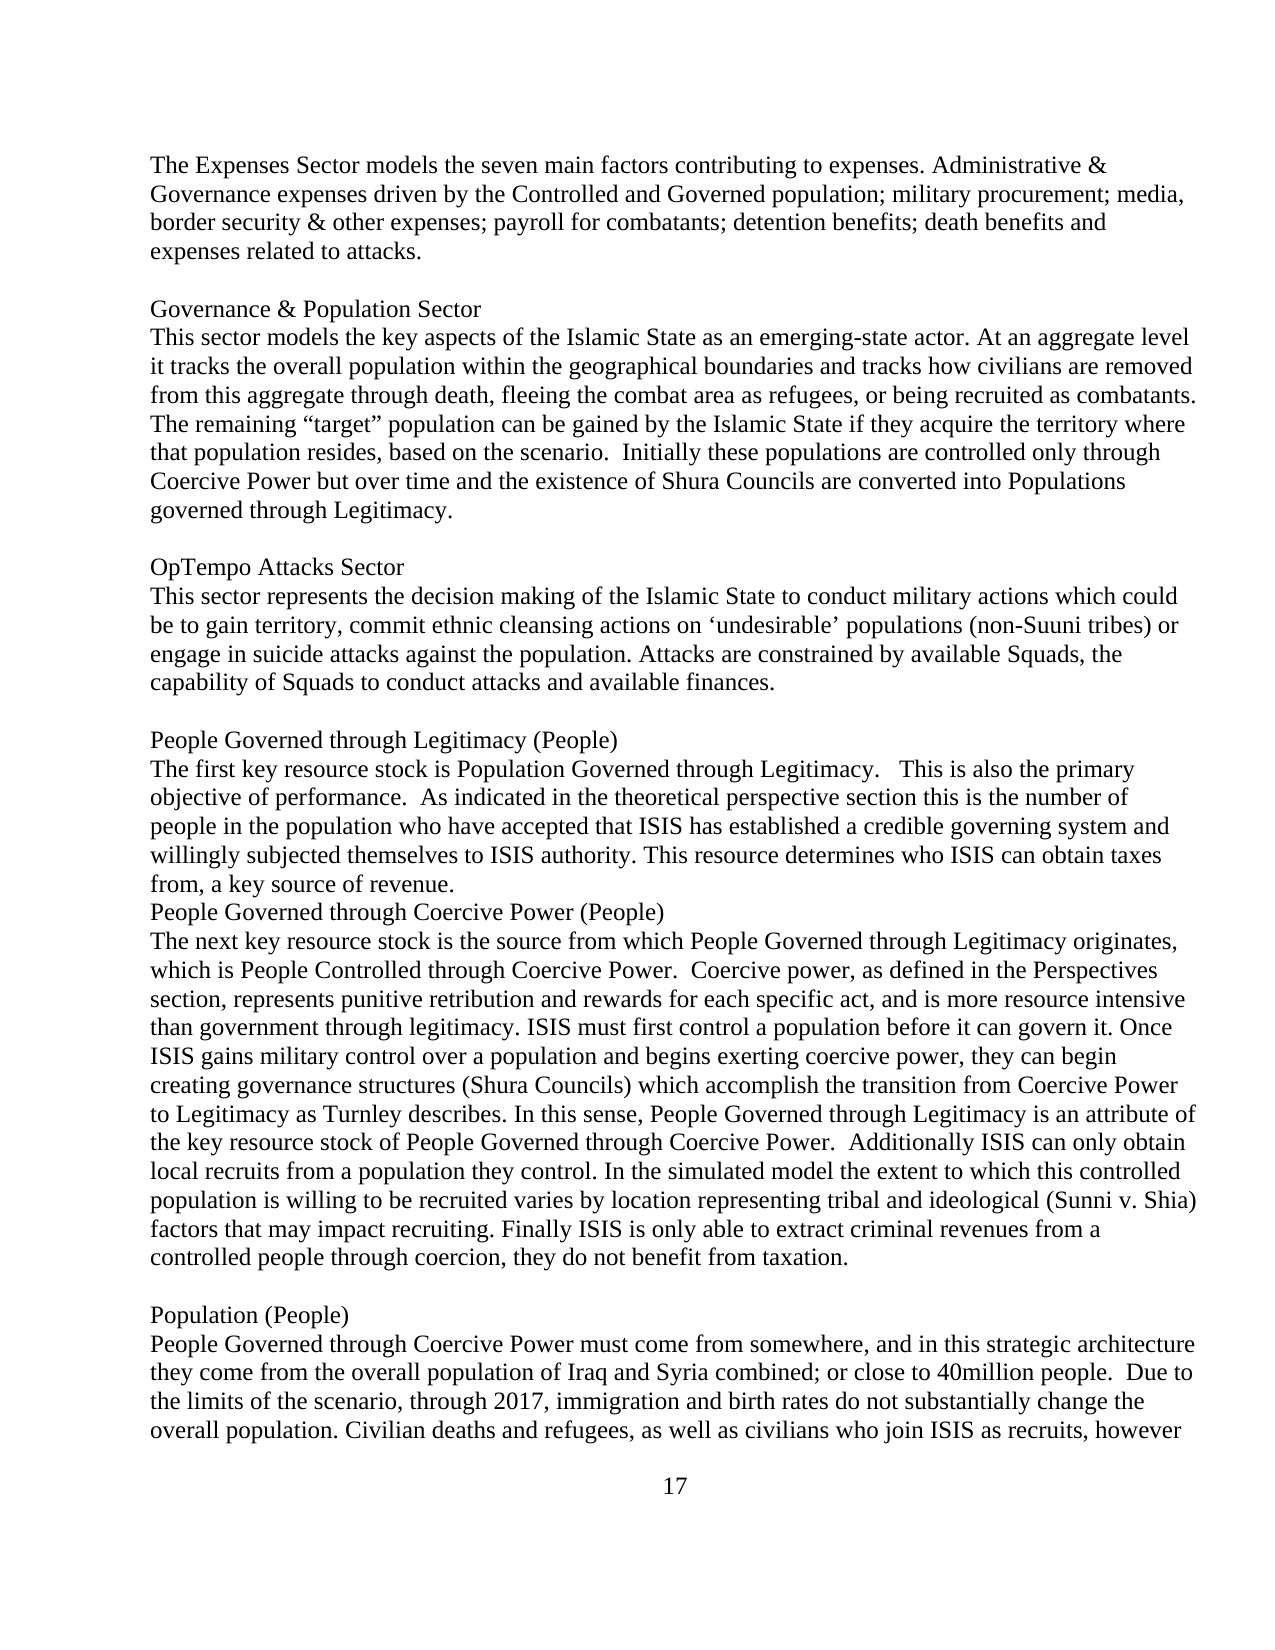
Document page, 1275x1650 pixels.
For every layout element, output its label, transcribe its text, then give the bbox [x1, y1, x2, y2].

text This sector models the key aspects of the Islamic State as an emerging-state actor. At an aggregate level it tracks the overall population within the geographical boundaries and tracks how civilians are removed from this aggregate through death, fleeing the combat area as refugees, or being recruited as combatants. The remaining “target” population can be gained by the Islamic State if they acquire the territory where that population resides, based on the scenario. Initially these populations are controlled only through Coercive Power but over time and the existence of Shura Councils are converted into Populations governed through Legitimacy. [150, 322, 1200, 524]
text This sector represents the decision making of the Islamic State to conduct military actions which could be to gain territory, commit ethnic cleansing actions on ‘undesirable’ populations (non-Suuni tribes) or engage in suicide attacks against the population. Attacks are constrained by available Squads, the capability of Squads to conduct attacks and available finances. [150, 581, 1200, 696]
text OpTempo Attacks Sector [150, 552, 1200, 581]
text People Governed through Legitimacy (People) [150, 725, 1200, 754]
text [150, 1329, 1200, 1444]
text The Expenses Sector models the seven main factors contributing to expenses. Administrative & Governance expenses driven by the Controlled and Governed population; military procurement; media, border security & other expenses; payroll for combatants; detention benefits; death benefits and expenses related to attacks. [150, 150, 1200, 265]
text Governance & Population Sector [150, 294, 1200, 322]
text The first key resource stock is Population Governed through Legitimacy. This is also the primary objective of performance. As indicated in the theoretical perspective section this is the number of people in the population who have accepted that ISIS has established a credible governing system and willingly subjected themselves to ISIS authority. This resource determines who ISIS can obtain taxes from, a key source of revenue. [150, 754, 1200, 897]
text People Governed through Coercive Power (People) [150, 897, 1200, 926]
text The next key resource stock is the source from which People Governed through Legitimacy originates, which is People Controlled through Coercive Power. Coercive power, as defined in the Perspectives section, represents punitive retribution and rewards for each specific act, and is more resource intensive than government through legitimacy. ISIS must first control a population before it can govern it. Once ISIS gains military control over a population and begins exerting coercive power, they can begin creating governance structures (Shura Councils) which accomplish the transition from Coercive Power to Legitimacy as Turnley describes. In this sense, People Governed through Legitimacy is an attribute of the key resource stock of People Governed through Coercive Power. Additionally ISIS can only obtain local recruits from a population they control. In the simulated model the extent to which this controlled population is willing to be recruited varies by location representing tribal and ideological (Sunni v. Shia) factors that may impact recruiting. Finally ISIS is only able to extract criminal revenues from a controlled people through coercion, they do not benefit from taxation. [150, 926, 1200, 1271]
text Population (People) [150, 1300, 1200, 1329]
